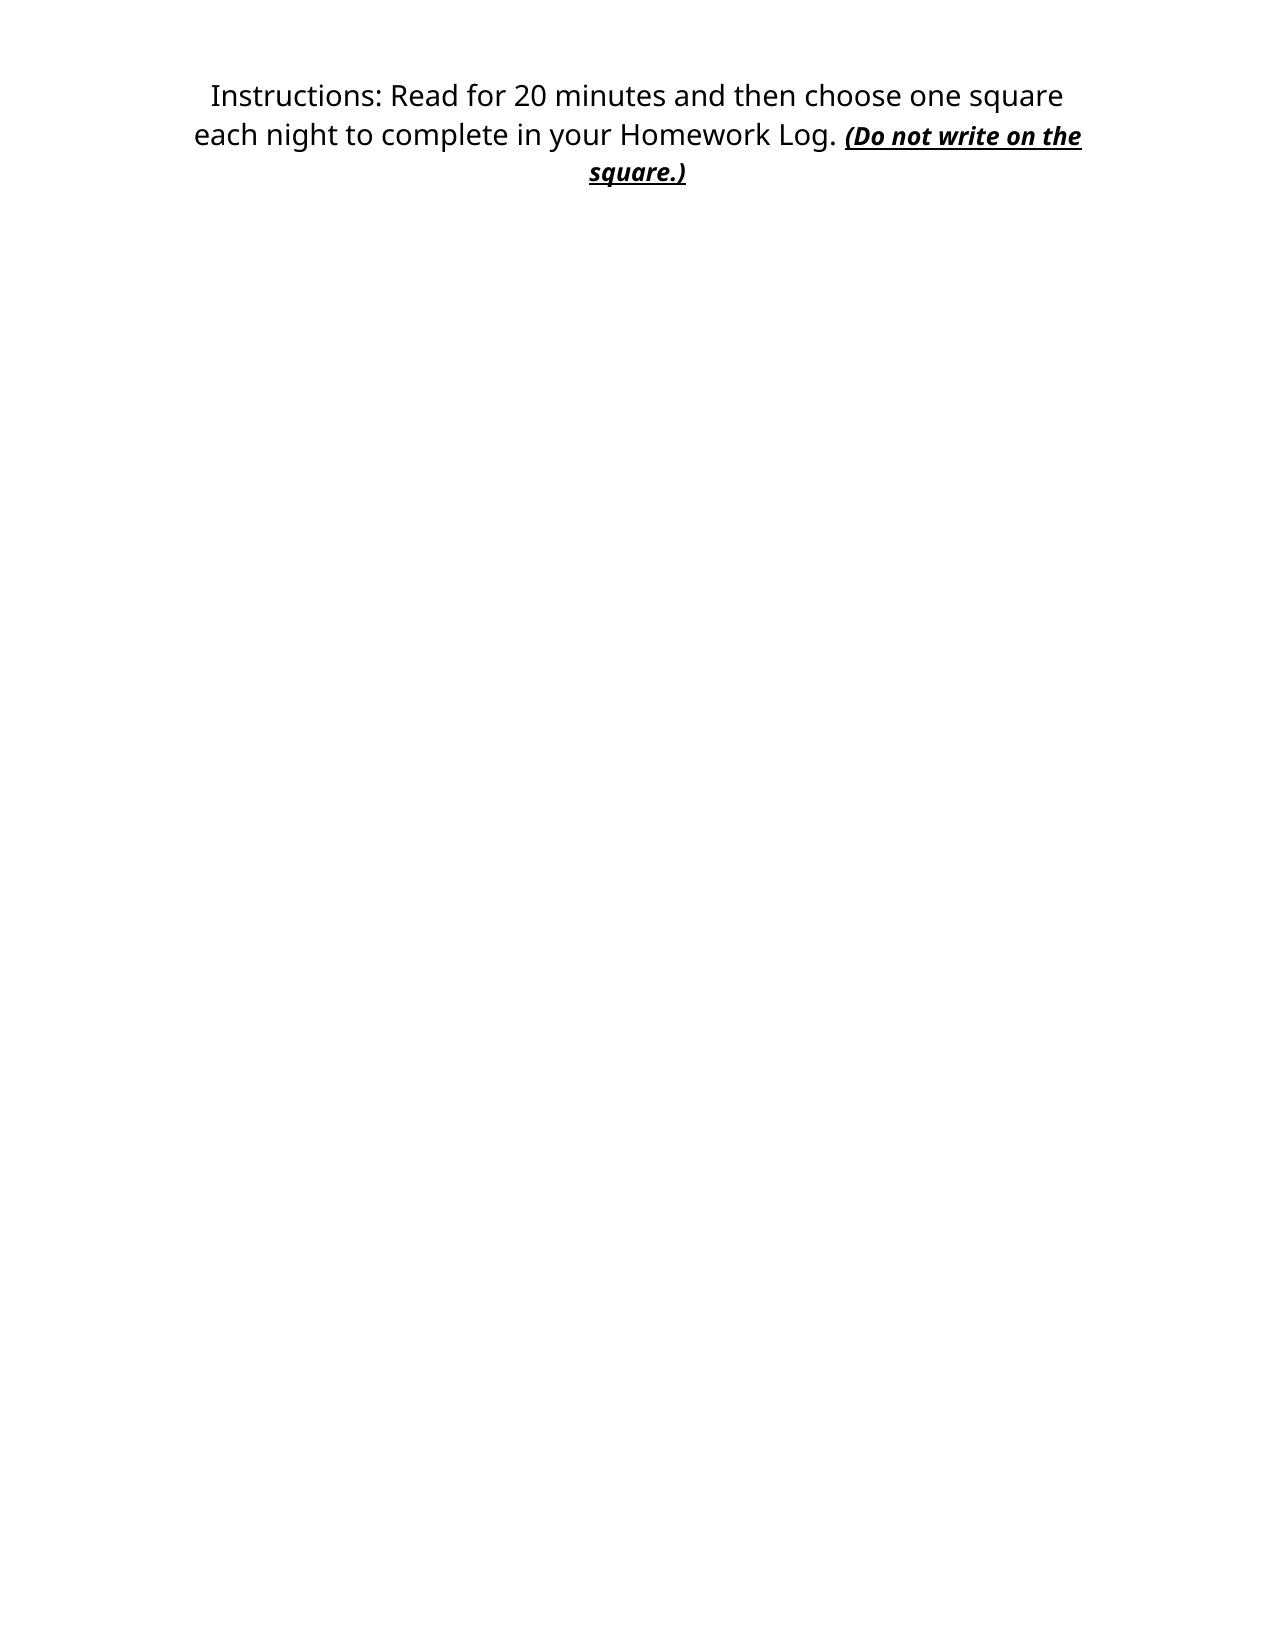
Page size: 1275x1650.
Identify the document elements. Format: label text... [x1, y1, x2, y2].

text Instructions: Read for 20 minutes and then choose one square each night to complete in your Homework Log. (Do not write on the square.) [187, 75, 1087, 188]
